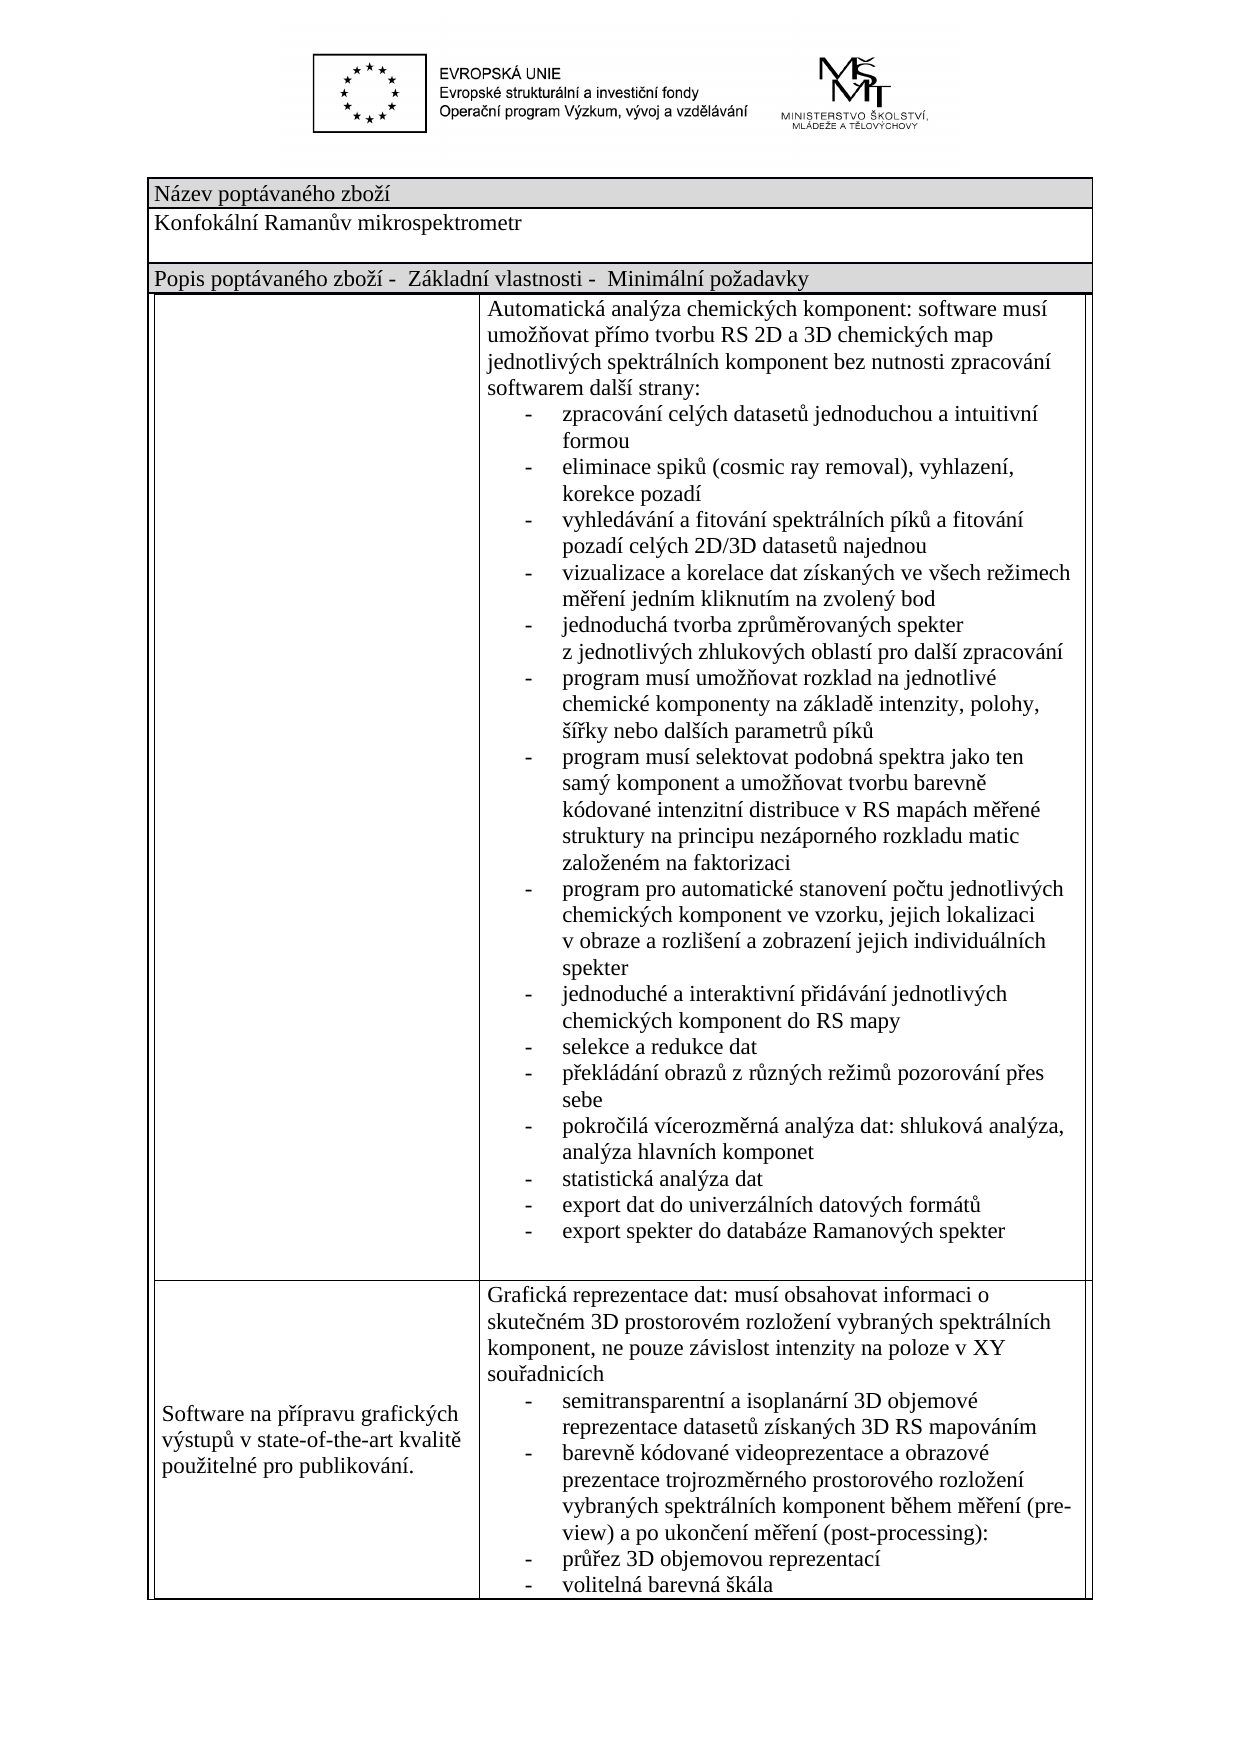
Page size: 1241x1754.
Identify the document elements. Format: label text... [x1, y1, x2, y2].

table_cell [480, 1281, 1085, 1598]
table_cell [1086, 295, 1092, 1280]
table_cell [480, 295, 1085, 1280]
table_cell [149, 294, 154, 1599]
table_cell [155, 295, 479, 1280]
table_cell Popis poptávaného zboží - Základní vlastnosti - Minimální požadavky [149, 264, 1092, 292]
picture [274, 14, 966, 172]
table_header Název poptávaného zboží [149, 179, 1092, 207]
table_cell [1086, 1281, 1092, 1598]
table_cell [155, 1281, 479, 1598]
table_cell Konfokální Ramanův mikrospektrometr [149, 209, 1092, 262]
